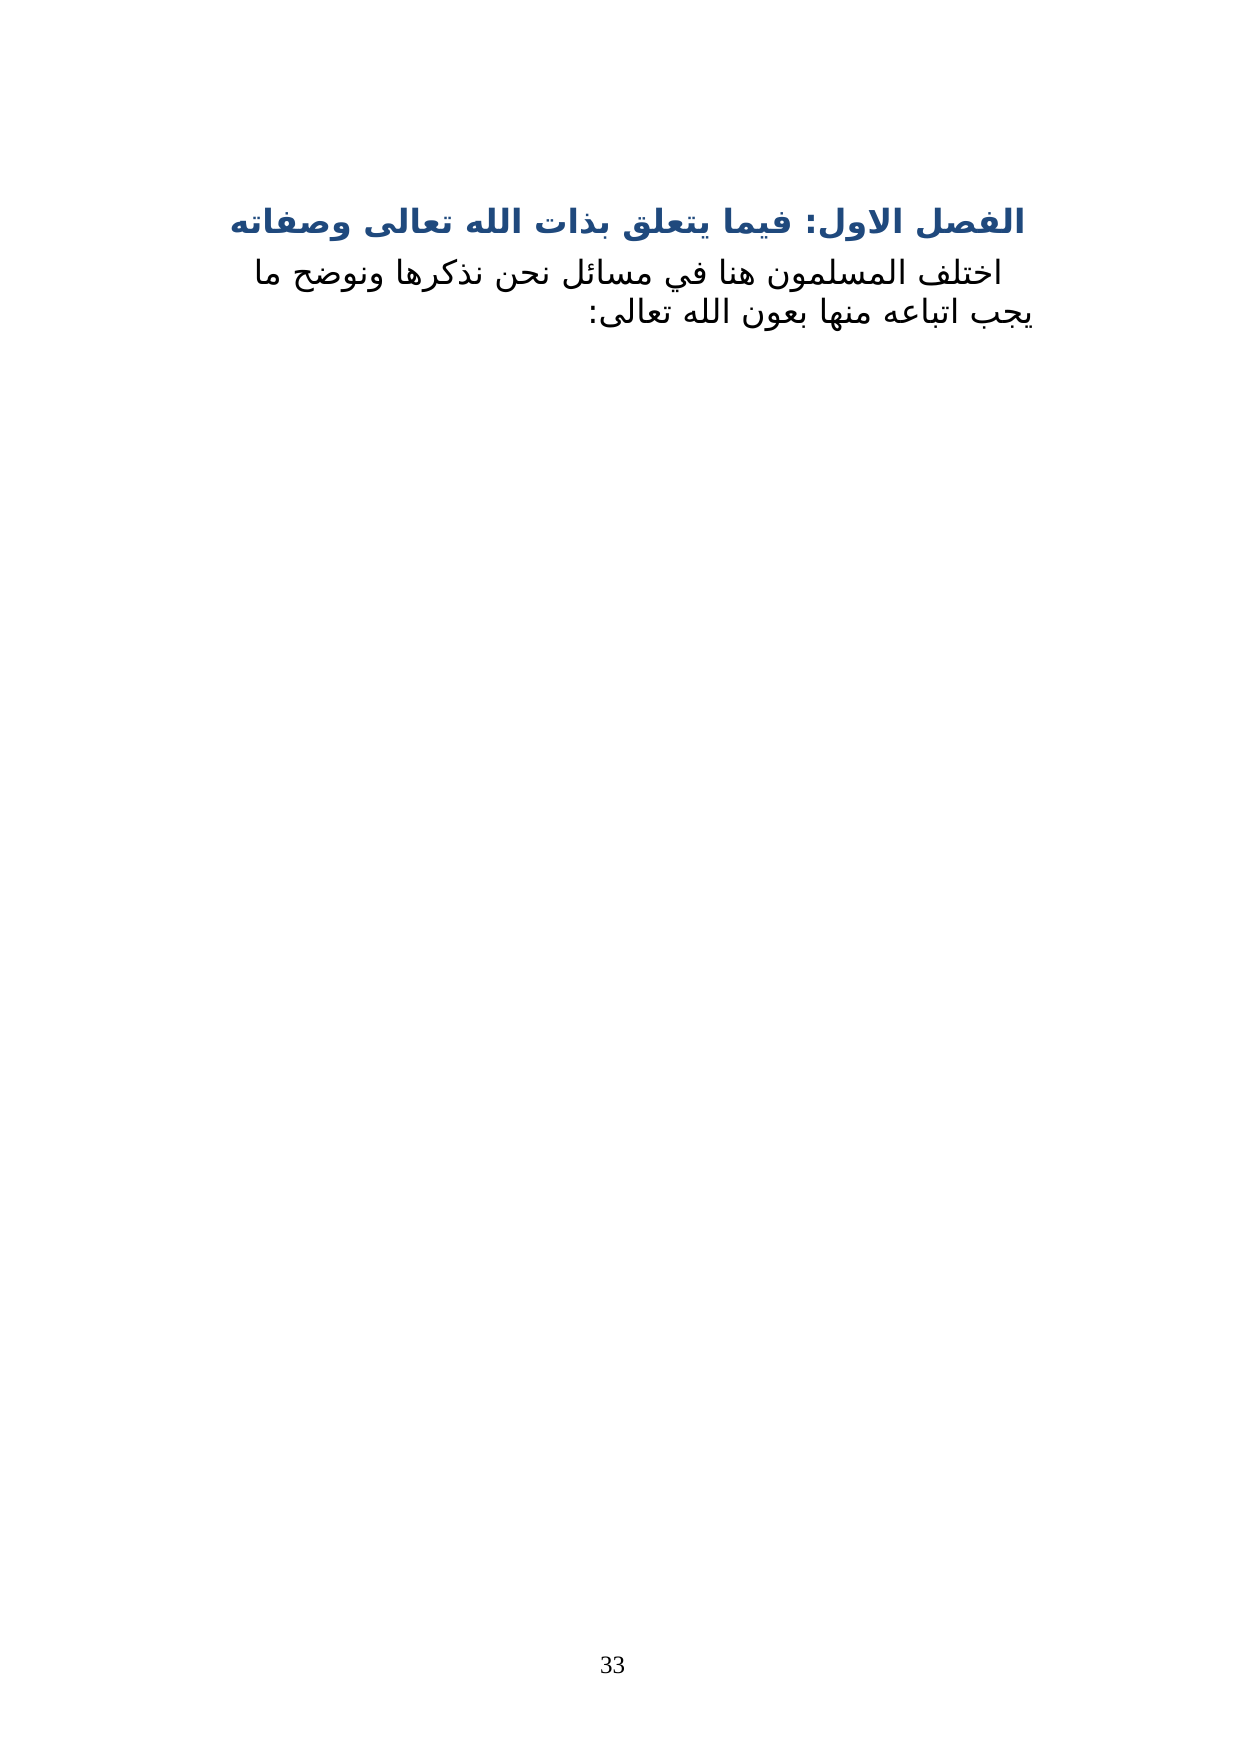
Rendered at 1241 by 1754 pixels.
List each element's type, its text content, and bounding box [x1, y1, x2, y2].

subtitle الفصل الاول: فيما يتعلق بذات الله تعالى وصفاته [222, 202, 1033, 241]
text اختلف المسلمون هنا في مسائل نحن نذكرها ونوضح ما يجب اتباعه منها بعون الله تعالى: [222, 253, 1033, 331]
